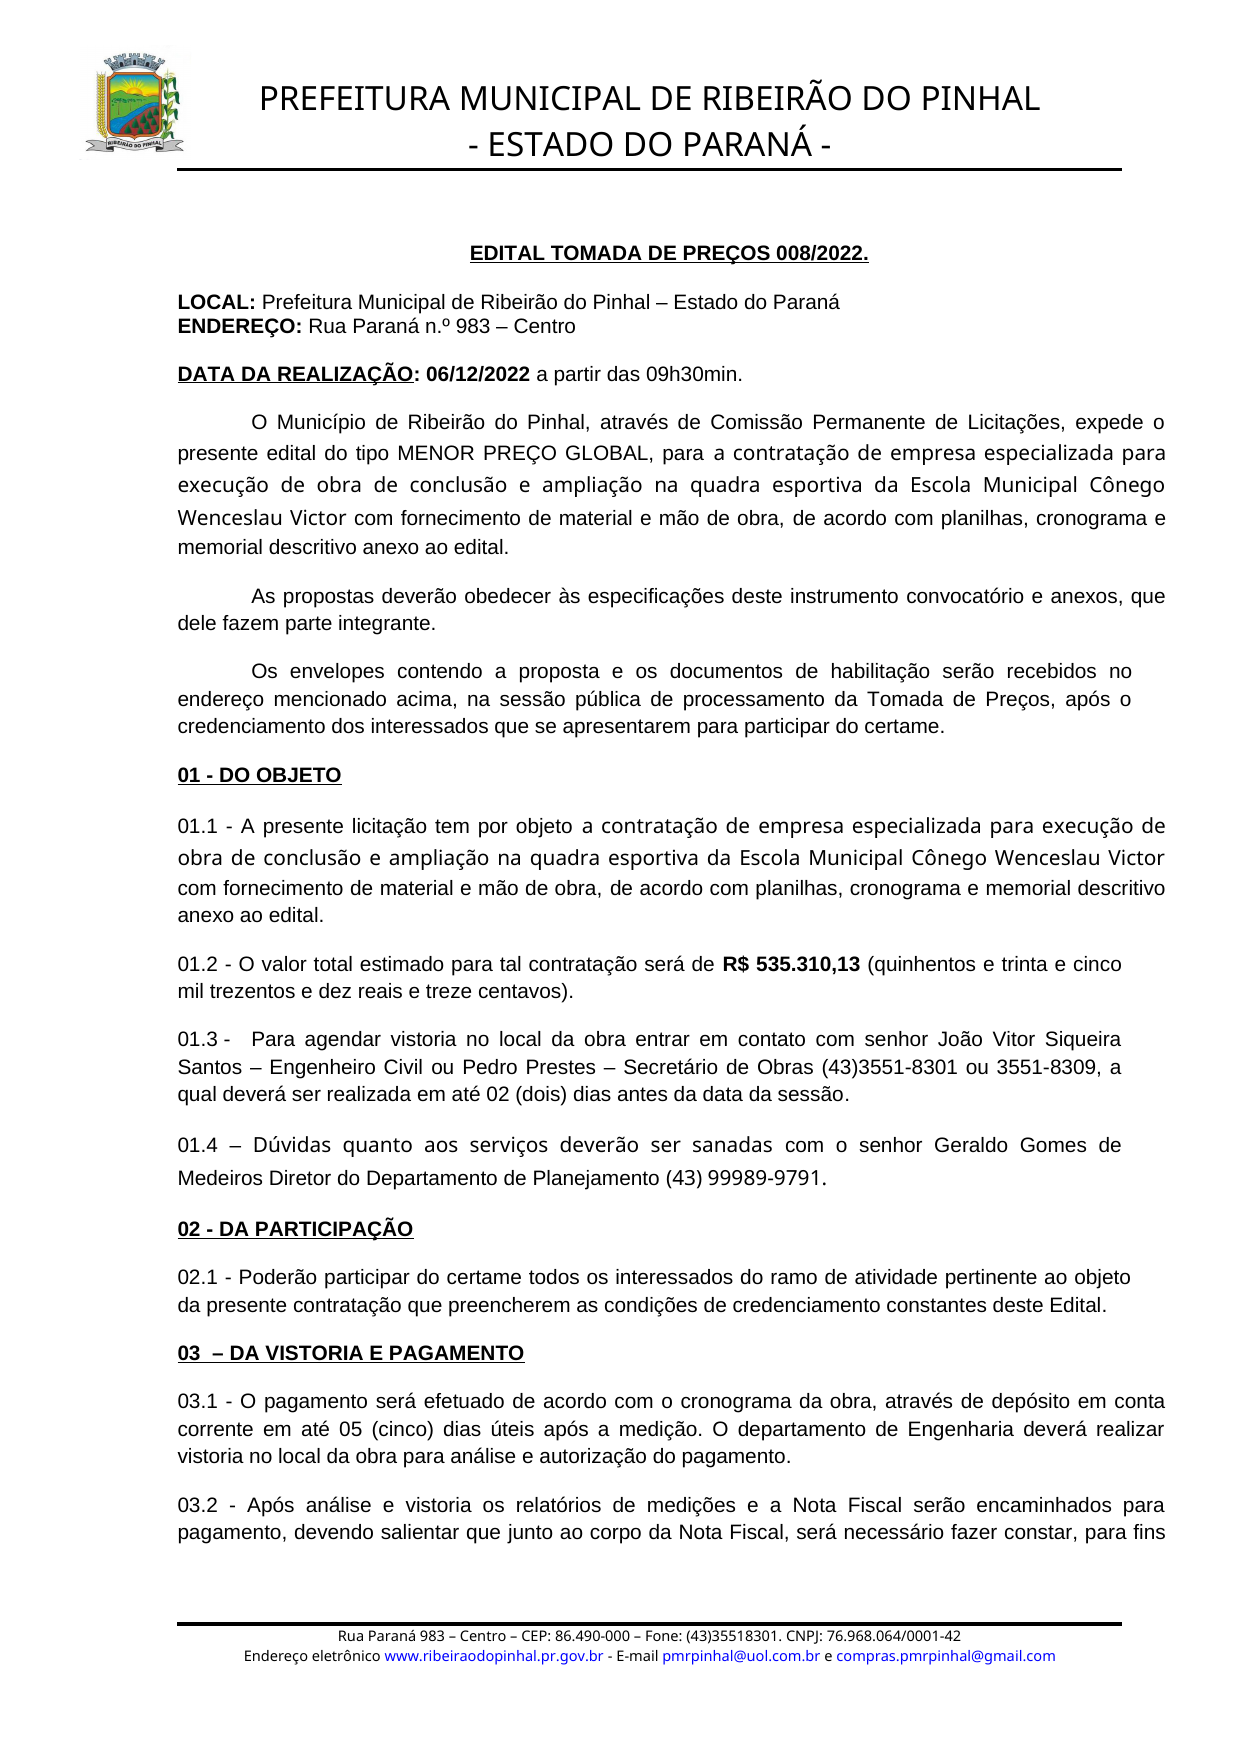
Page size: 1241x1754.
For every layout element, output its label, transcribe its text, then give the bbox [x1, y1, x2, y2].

subtitle ENDEREÇO: Rua Paraná n.º 983 – Centro [177, 313, 1161, 337]
text 01.4 – Dúvidas quanto aos serviços deverão ser sanadas com o senhor Geraldo Gomes de Medeiros Diretor do Departamento de Planejamento (43) 99989-9791. [177, 1131, 1122, 1192]
text 01.1 - A presente licitação tem por objeto a contratação de empresa especializada para execução de obra de conclusão e ampliação na quadra esportiva da Escola Municipal Cônego Wenceslau Victor com fornecimento de material e mão de obra, de acordo com planilhas, cronograma e memorial descritivo anexo ao edital. [177, 811, 1167, 927]
text As propostas deverão obedecer às especificações deste instrumento convocatório e anexos, que dele fazem parte integrante. [177, 583, 1167, 635]
subtitle LOCAL: Prefeitura Municipal de Ribeirão do Pinhal – Estado do Paraná [177, 289, 1161, 313]
text 01 - DO OBJETO [177, 763, 1167, 787]
text 03.1 - O pagamento será efetuado de acordo com o cronograma da obra, através de depósito em conta corrente em até 05 (cinco) dias úteis após a medição. O departamento de Engenharia deverá realizar vistoria no local da obra para análise e autorização do pagamento. [177, 1389, 1167, 1468]
text O Município de Ribeirão do Pinhal, através de Comissão Permanente de Licitações, expede o presente edital do tipo MENOR PREÇO GLOBAL, para a contratação de empresa especializada para execução de obra de conclusão e ampliação na quadra esportiva da Escola Municipal Cônego Wenceslau Victor com fornecimento de material e mão de obra, de acordo com planilhas, cronograma e memorial descritivo anexo ao edital. [177, 410, 1167, 559]
text 01.2 - O valor total estimado para tal contratação será de R$ 535.310,13 (quinhentos e trinta e cinco mil trezentos e dez reais e treze centavos). [177, 951, 1122, 1003]
text 03 – DA VISTORIA E PAGAMENTO [177, 1341, 1161, 1365]
text 02.1 - Poderão participar do certame todos os interessados do ramo de atividade pertinente ao objeto da presente contratação que preencherem as condições de credenciamento constantes deste Edital. [177, 1265, 1133, 1316]
picture [79, 45, 192, 160]
text EDITAL TOMADA DE PREÇOS 008/2022. [177, 241, 1161, 265]
text DATA DA REALIZAÇÃO: 06/12/2022 a partir das 09h30min. [177, 361, 1122, 385]
text Os envelopes contendo a proposta e os documentos de habilitação serão recebidos no endereço mencionado acima, na sessão pública de processamento da Tomada de Preços, após o credenciamento dos interessados que se apresentarem para participar do certame. [177, 659, 1133, 738]
text 01.3 - Para agendar vistoria no local da obra entrar em contato com senhor João Vitor Siqueira Santos – Engenheiro Civil ou Pedro Prestes – Secretário de Obras (43)3551-8301 ou 3551-8309, a qual deverá ser realizada em até 02 (dois) dias antes da data da sessão. [177, 1027, 1122, 1106]
text 02 - DA PARTICIPAÇÃO [177, 1217, 1122, 1241]
